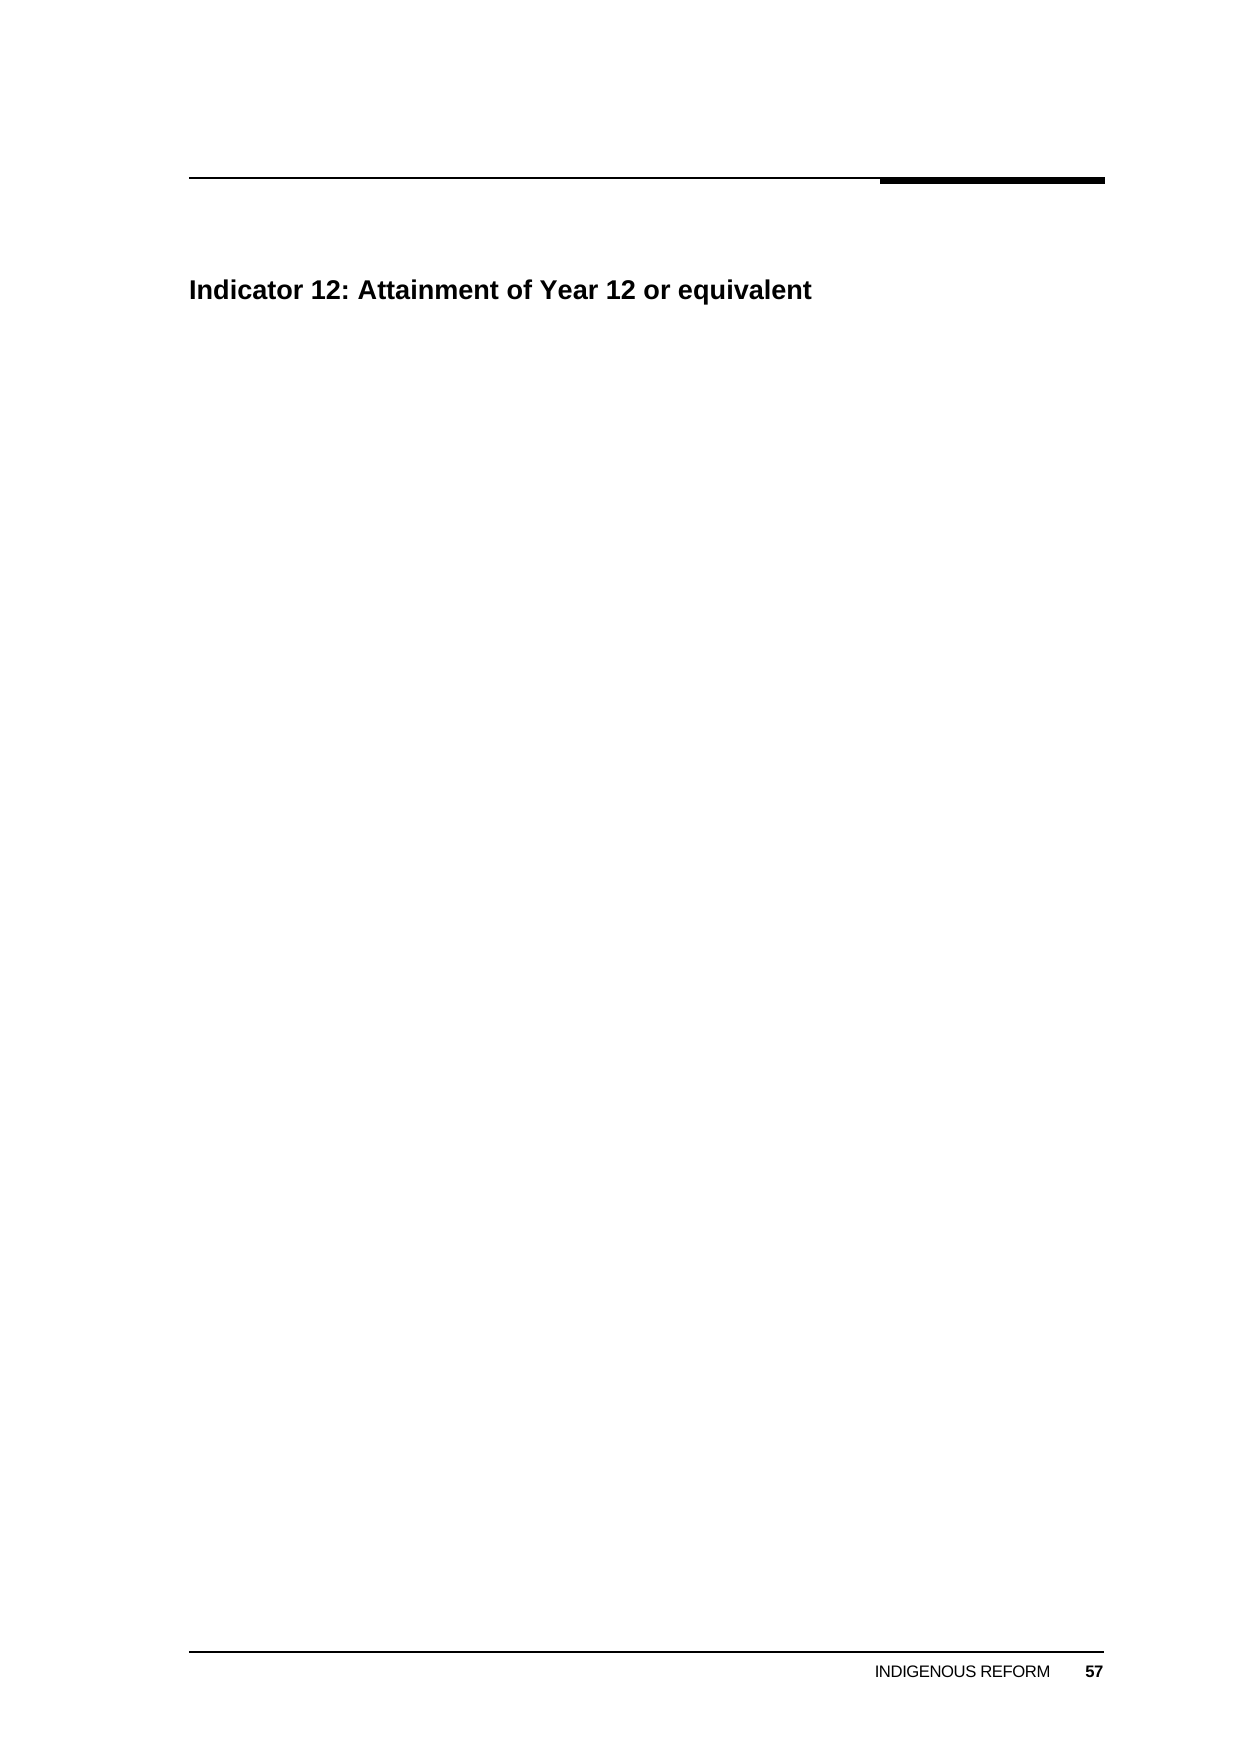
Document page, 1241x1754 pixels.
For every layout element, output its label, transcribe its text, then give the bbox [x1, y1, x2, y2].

subtitle Indicator 12: Attainment of Year 12 or equivalent [189, 273, 1104, 306]
